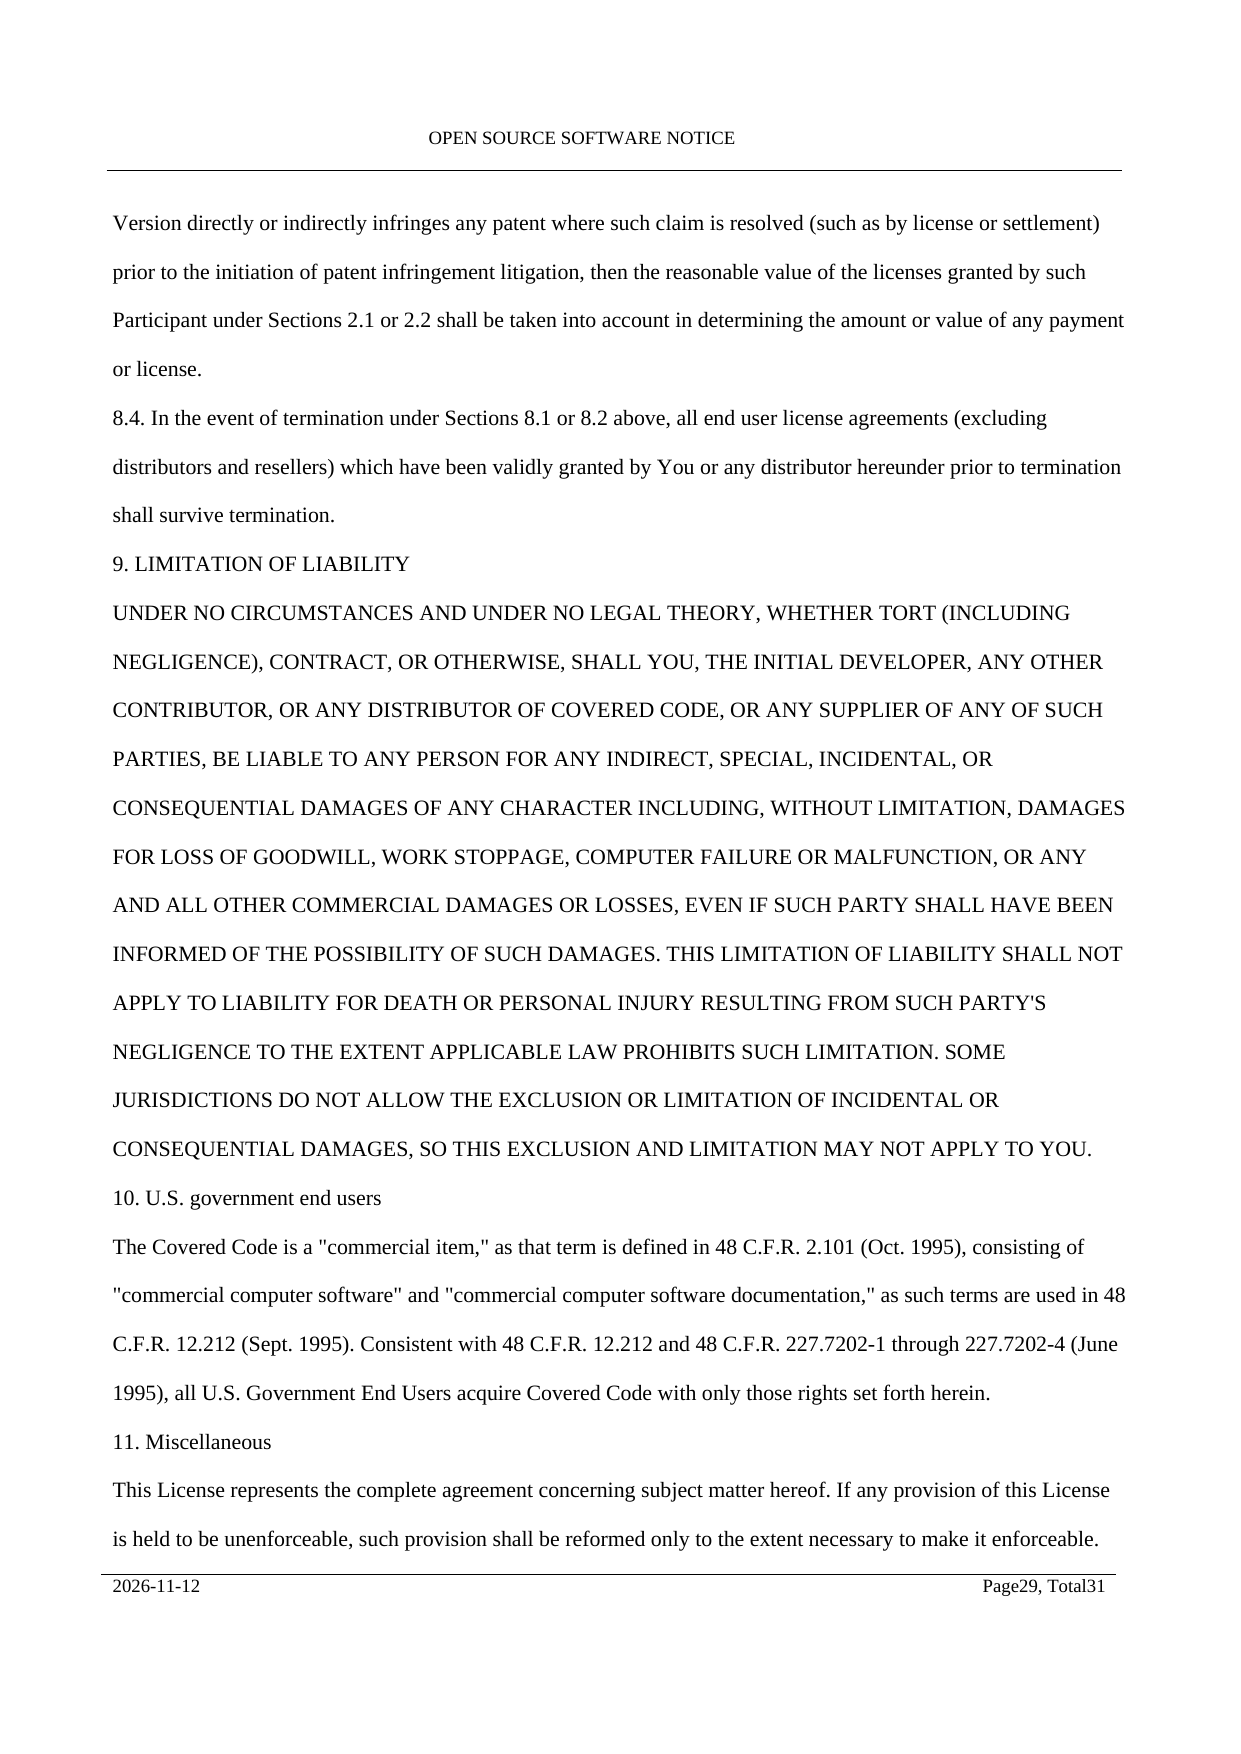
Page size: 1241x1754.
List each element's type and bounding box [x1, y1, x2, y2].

text [112, 206, 1128, 1555]
